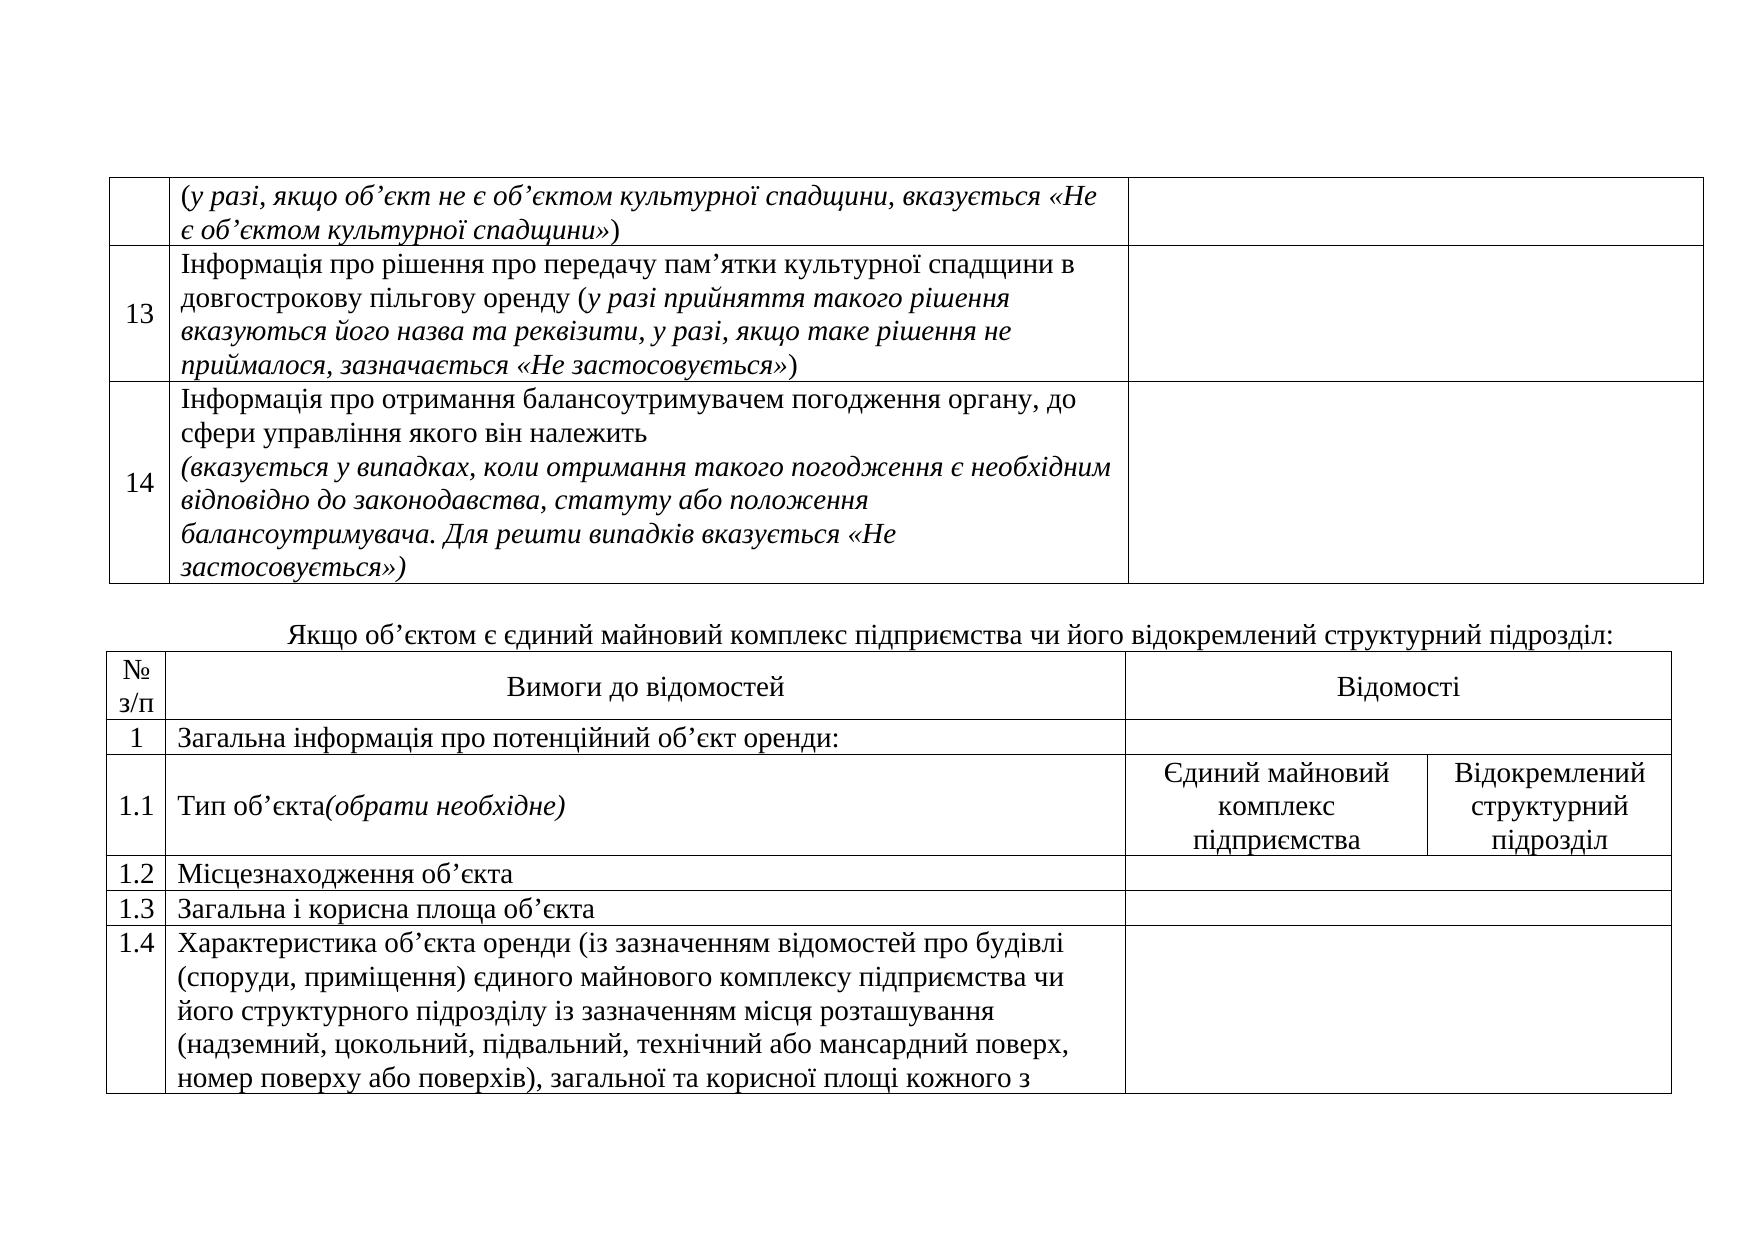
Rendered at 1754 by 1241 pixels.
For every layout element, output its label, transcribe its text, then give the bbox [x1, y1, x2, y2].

table_cell [1126, 926, 1671, 1093]
table_cell Тип об’єкта(обрати необхідне) [166, 755, 1125, 855]
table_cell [166, 926, 1125, 1093]
table_cell Загальна інформація про потенційний об’єкт оренди: [166, 720, 1125, 754]
table_cell 14 [110, 382, 169, 583]
table_cell Загальна і корисна площа об’єкта [166, 891, 1125, 924]
table_cell Інформація про отримання балансоутримувачем погодження органу, до сфери управління якого він належить (вказується у випадках, коли отримання такого погодження є необхідним відповідно до законодавства, статуту або положення балансоутримувача. Для решти випадків вказується «Не застосовується») [170, 382, 1128, 583]
table_cell 1 [107, 720, 165, 754]
table_cell [1126, 856, 1671, 890]
table_cell [1129, 246, 1703, 381]
table_cell 12 [110, 178, 169, 245]
table_cell 1.3 [107, 891, 165, 924]
table_cell 13 [110, 246, 169, 381]
text Якщо об’єктом є єдиний майновий комплекс підприємства чи його відокремлений структурний підрозділ: [118, 617, 1695, 651]
table_cell [1129, 382, 1703, 583]
table_cell Відокремлений структурний підрозділ [1428, 755, 1671, 855]
table_cell Місцезнаходження об’єкта [166, 856, 1125, 890]
table_cell [1126, 720, 1671, 754]
table_cell [1129, 178, 1703, 245]
table_cell 1.2 [107, 856, 165, 890]
table_cell [1126, 891, 1671, 924]
table_cell 1.1 [107, 755, 165, 855]
table_header Вимоги до відомостей [166, 652, 1125, 719]
table_cell Інформація про рішення про передачу пам’ятки культурної спадщини в довгострокову пільгову оренду (у разі прийняття такого рішення вказуються його назва та реквізити, у разі, якщо таке рішення не приймалося, зазначається «Не застосовується») [170, 246, 1128, 381]
table_header Відомості [1126, 652, 1671, 719]
table_header № з/п [107, 652, 165, 719]
table_cell Єдиний майновий комплекс підприємства [1126, 755, 1427, 855]
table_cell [170, 178, 1128, 245]
table_cell 1.4 [107, 926, 165, 1093]
